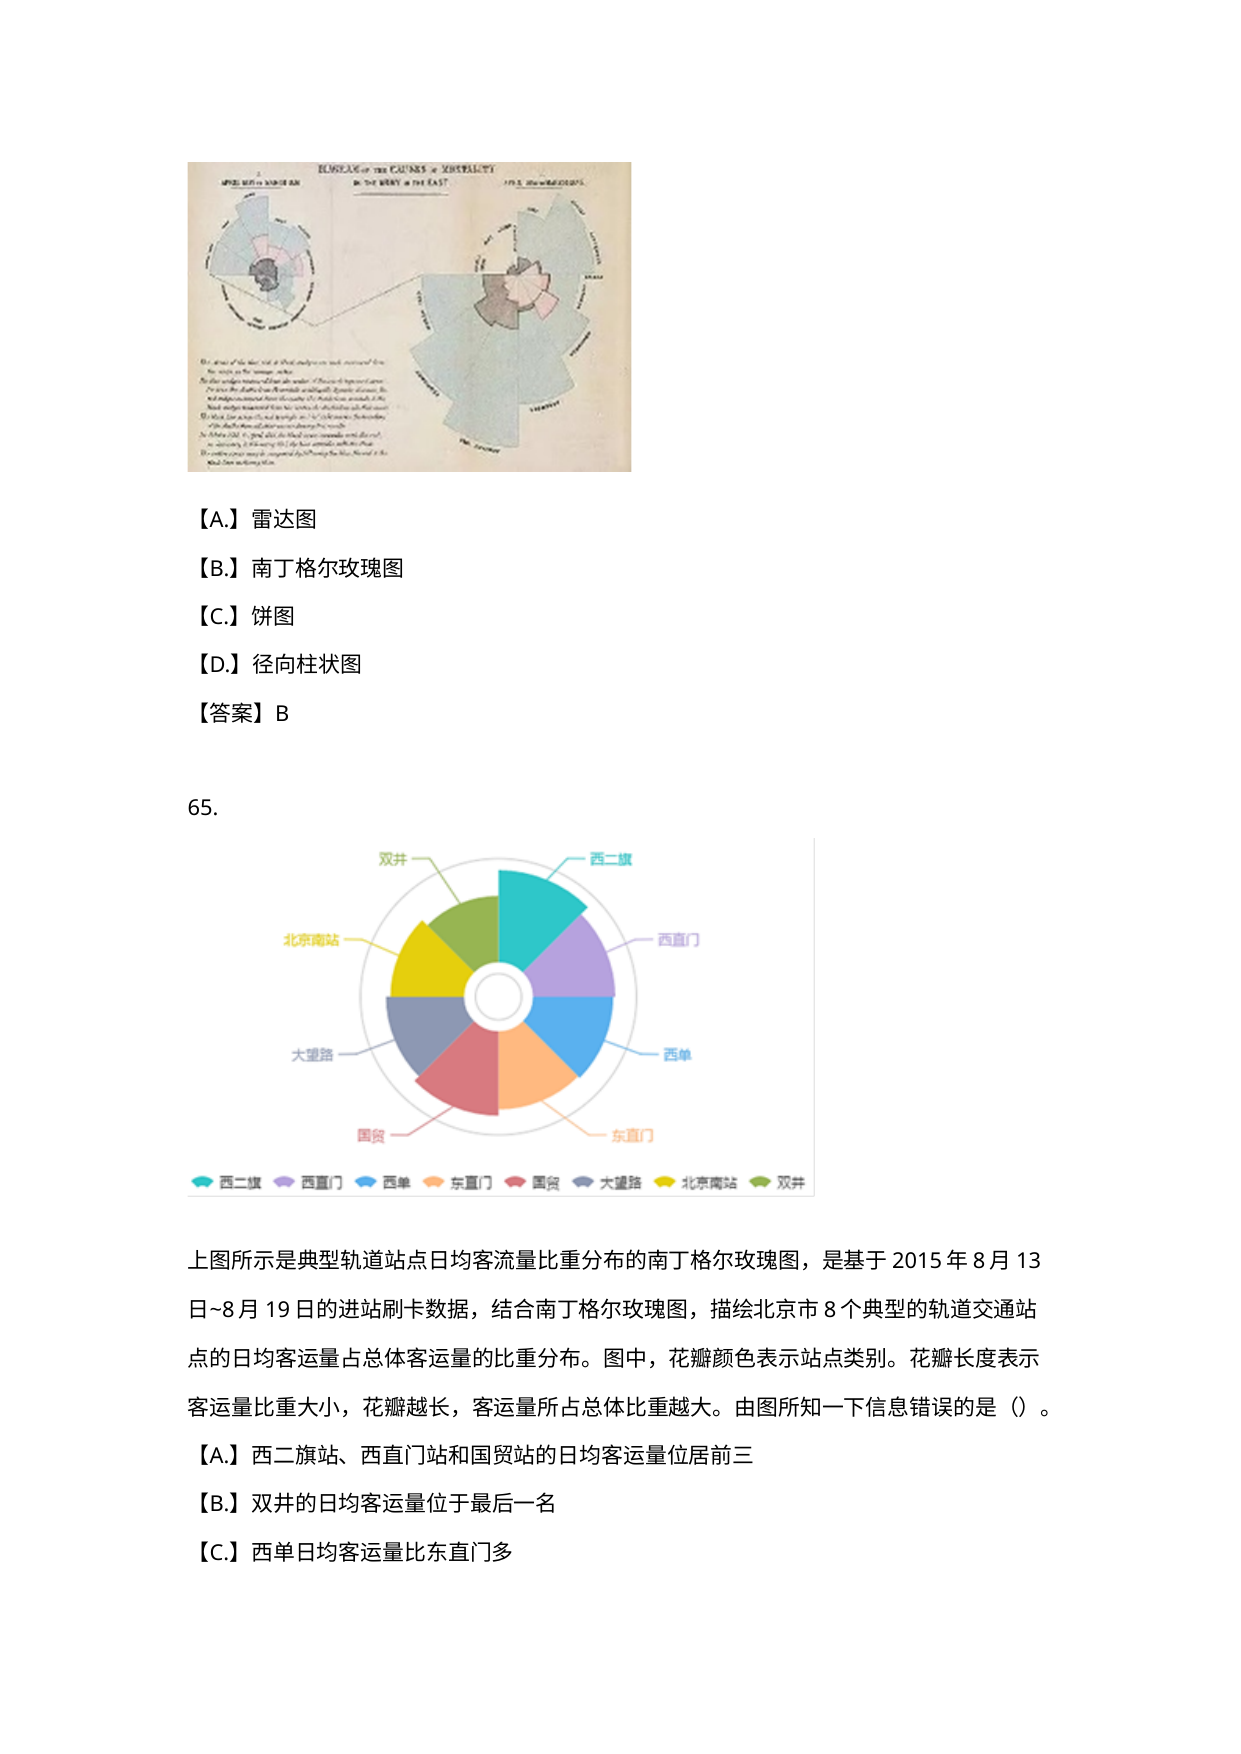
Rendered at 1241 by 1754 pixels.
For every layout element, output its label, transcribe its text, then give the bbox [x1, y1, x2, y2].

text 【C.】西单日均客运量比东直门多 [187, 1534, 1053, 1567]
text 【答案】B [187, 695, 1053, 728]
text 【A.】西二旗站、西直门站和国贸站的日均客运量位居前三 [187, 1438, 1053, 1470]
picture [187, 838, 816, 1198]
picture [187, 162, 632, 472]
text 【C.】饼图 [187, 598, 1053, 631]
text 【B.】双井的日均客运量位于最后一名 [187, 1486, 1053, 1519]
text 上图所示是典型轨道站点日均客流量比重分布的南丁格尔玫瑰图，是基于2015年8月13日~8月19日的进站刷卡数据，结合南丁格尔玫瑰图，描绘北京市8个典型的轨道交通站点的日均客运量占总体客运量的比重分布。图中，花瓣颜色表示站点类别。花瓣长度表示客运量比重大小，花瓣越长，客运量所占总体比重越大。由图所知一下信息错误的是（）。 [187, 1243, 1053, 1422]
text 【D.】径向柱状图 [187, 647, 1053, 679]
text 【A.】雷达图 [187, 502, 1053, 534]
text 【B.】南丁格尔玫瑰图 [187, 550, 1053, 583]
